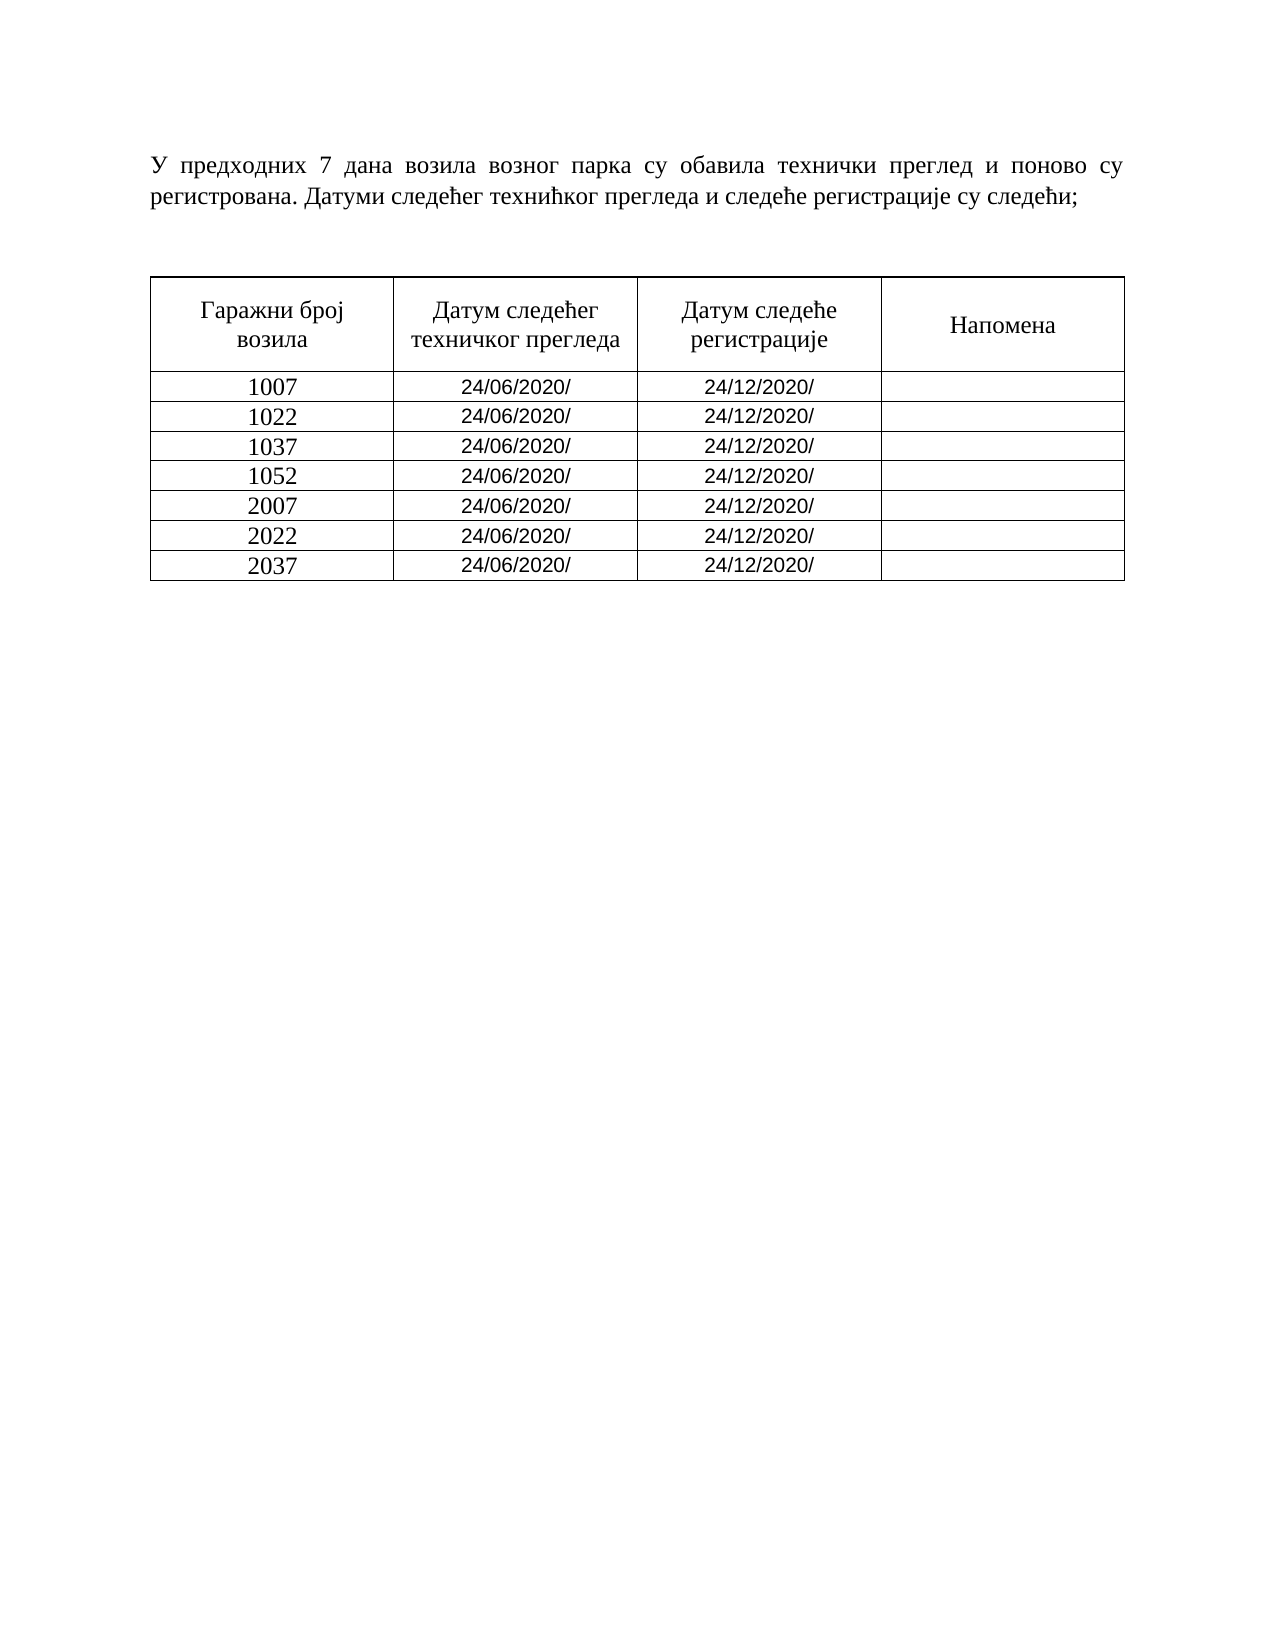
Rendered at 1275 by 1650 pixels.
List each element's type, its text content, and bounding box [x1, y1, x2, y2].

table_cell 24/06/2020/ [394, 521, 637, 550]
table_cell [882, 491, 1124, 520]
table_cell 2037 [151, 551, 393, 579]
table_cell 2007 [151, 491, 393, 520]
table_cell 24/06/2020/ [394, 402, 637, 431]
table_cell 24/12/2020/ [638, 491, 881, 520]
table_cell [882, 372, 1124, 401]
table_cell 24/06/2020/ [394, 491, 637, 520]
table_cell 24/06/2020/ [394, 432, 637, 460]
table_cell [882, 551, 1124, 579]
table_cell [882, 521, 1124, 550]
table_cell 24/12/2020/ [638, 551, 881, 579]
table_cell 24/12/2020/ [638, 402, 881, 431]
table_cell 24/06/2020/ [394, 372, 637, 401]
table_cell 24/12/2020/ [638, 372, 881, 401]
table_cell [882, 432, 1124, 460]
table_cell 24/06/2020/ [394, 551, 637, 579]
table_cell 1052 [151, 461, 393, 490]
table_cell 2022 [151, 521, 393, 550]
table_cell 24/12/2020/ [638, 432, 881, 460]
text У предходних 7 дана возила возног парка су обавила технички преглед и поново су регистрована. Датуми следећег технићког прегледа и следеће регистрације су следећи; [150, 150, 1125, 210]
table_cell 24/12/2020/ [638, 461, 881, 490]
table_cell [882, 461, 1124, 490]
table_cell 1022 [151, 402, 393, 431]
table_cell 1037 [151, 432, 393, 460]
table_header Датум следећег техничког прегледа [394, 278, 637, 371]
table_cell 24/12/2020/ [638, 521, 881, 550]
table_header Гаражни број возила [151, 278, 393, 371]
table_header Напомена [882, 278, 1124, 371]
table_cell [882, 402, 1124, 431]
table_header Датум следеће регистрације [638, 278, 881, 371]
table_cell 1007 [151, 372, 393, 401]
table_cell 24/06/2020/ [394, 461, 637, 490]
